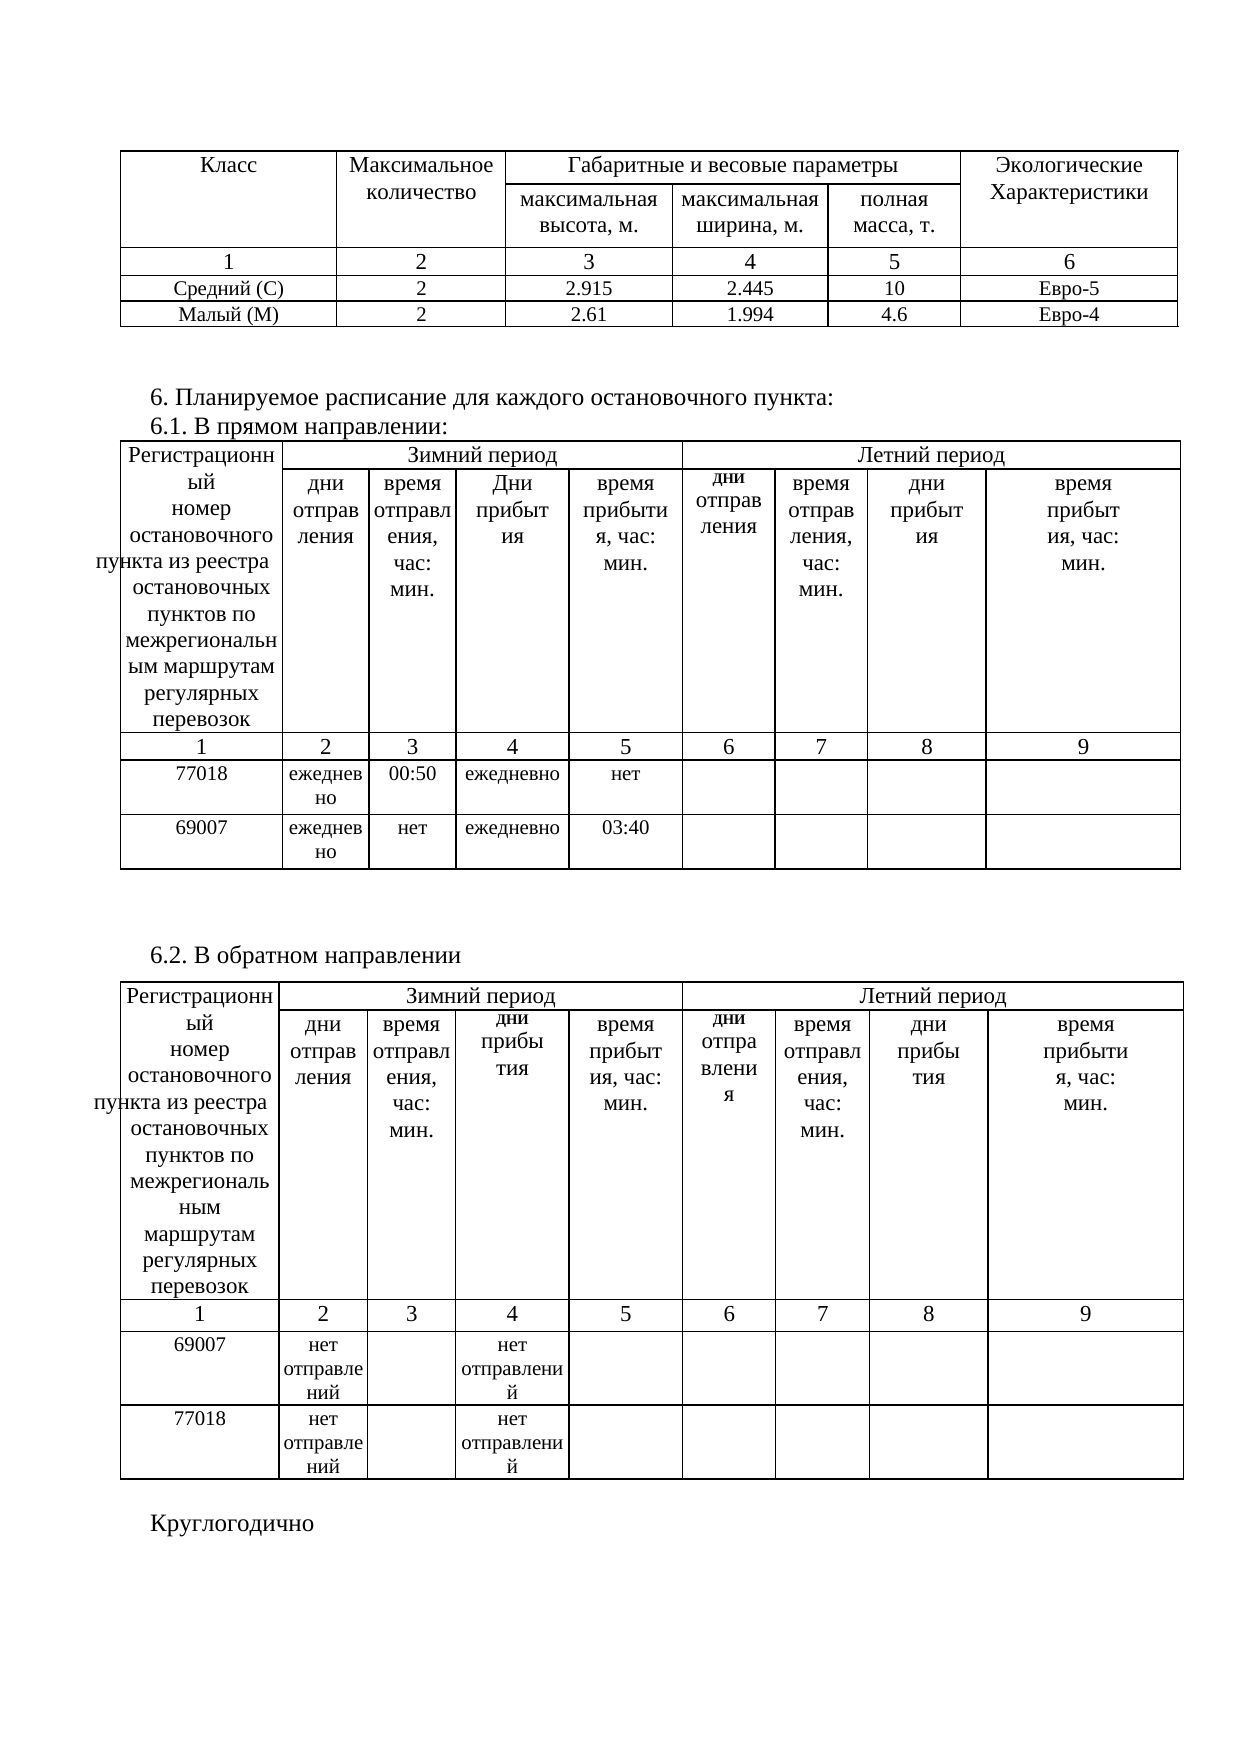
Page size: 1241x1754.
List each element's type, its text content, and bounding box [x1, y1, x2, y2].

table_cell 1 [121, 733, 282, 759]
table_header Летний период [683, 983, 1183, 1009]
table_cell [870, 1406, 987, 1478]
table_cell 4 [457, 733, 568, 759]
table_cell 4 [456, 1300, 568, 1331]
table_cell Дни прибыт ия [457, 470, 568, 731]
table_header Зимний период [283, 442, 682, 468]
table_cell ДНИ отпра влени я [683, 1011, 775, 1299]
table_cell 2 [283, 733, 368, 759]
table_cell дни прибы тия [870, 1011, 987, 1299]
table_cell 9 [987, 733, 1180, 759]
table_cell нет отправлений [280, 1332, 367, 1404]
table_header Максимальное количество [337, 152, 505, 247]
table_cell [868, 815, 985, 868]
table_cell нет отправлений [280, 1406, 367, 1478]
table_header Летний период [683, 442, 1180, 468]
table_cell 69007 [121, 815, 282, 868]
table_cell 6 [683, 1300, 775, 1331]
table_cell ДНИ прибы тия [456, 1011, 568, 1299]
table_cell Евро-4 [961, 302, 1177, 326]
table_cell дни прибыт ия [868, 470, 985, 731]
table_cell [776, 1332, 869, 1404]
table_cell 2.915 [506, 276, 672, 300]
table_cell 00:50 [370, 761, 455, 814]
table_cell [570, 1332, 682, 1404]
table_cell 2 [337, 302, 505, 326]
table_cell 1 [121, 1300, 278, 1331]
table_cell [776, 1406, 869, 1478]
table_cell 10 [829, 276, 960, 300]
table_cell 69007 [121, 1332, 278, 1404]
table_header Регистрационный номер остановочного пункта из реестра остановочных пунктов по межрегиональным маршрутам регулярных перевозок [121, 983, 278, 1299]
table_cell нет отправлений [456, 1332, 568, 1404]
table_cell полная масса, т. [829, 185, 960, 247]
table_cell [989, 1406, 1183, 1478]
table_cell 5 [570, 733, 682, 759]
table_cell [368, 1406, 455, 1478]
table_cell [683, 761, 774, 814]
table_cell 8 [870, 1300, 987, 1331]
table_header Зимний период [280, 983, 682, 1009]
table_cell [776, 815, 867, 868]
table_cell Средний (С) [121, 276, 336, 300]
table_cell 1 [121, 248, 336, 274]
table_cell 7 [776, 733, 867, 759]
table_header Экологические Характеристики [961, 152, 1177, 247]
table_cell время отправл ения, час: мин. [776, 1011, 869, 1299]
table_cell 6 [683, 733, 774, 759]
table_cell [683, 1332, 775, 1404]
table_cell 2 [337, 276, 505, 300]
table_cell 5 [570, 1300, 682, 1331]
table_cell ДНИ отправ ления [683, 470, 774, 731]
table_cell время прибыт ия, час: мин. [987, 470, 1180, 731]
table_cell 77018 [121, 761, 282, 814]
table_header Габаритные и весовые параметры [506, 152, 960, 183]
table_cell [868, 761, 985, 814]
table_cell [683, 1406, 775, 1478]
table_cell нет [570, 761, 682, 814]
text 6.1. В прямом направлении: [150, 411, 1090, 440]
table_cell 77018 [121, 1406, 278, 1478]
table_cell 5 [829, 248, 960, 274]
table_cell нет [370, 815, 455, 868]
text 6.2. В обратном направлении [150, 940, 1090, 968]
table_cell время прибыти я, час: мин. [570, 470, 682, 731]
table_cell 7 [776, 1300, 869, 1331]
table_cell Евро-5 [961, 276, 1177, 300]
table_header Класс [121, 152, 336, 247]
table_cell ежедневно [457, 815, 568, 868]
table_cell 03:40 [570, 815, 682, 868]
text 6. Планируемое расписание для каждого остановочного пункта: [150, 382, 1090, 411]
table_cell дни отправ ления [283, 470, 368, 731]
table_cell [989, 1332, 1183, 1404]
table_cell ежедневно [283, 815, 368, 868]
table_cell 9 [989, 1300, 1183, 1331]
table_cell время прибыти я, час: мин. [989, 1011, 1183, 1299]
table_cell максимальная высота, м. [506, 185, 672, 247]
table_cell [776, 761, 867, 814]
table_cell дни отправ ления [280, 1011, 367, 1299]
table_cell 2.61 [506, 302, 672, 326]
table_cell 2 [280, 1300, 367, 1331]
table_cell время отправл ения, час: мин. [368, 1011, 455, 1299]
table_cell [870, 1332, 987, 1404]
table_cell 3 [506, 248, 672, 274]
table_cell 3 [370, 733, 455, 759]
table_cell время отправ ления, час: мин. [776, 470, 867, 731]
text Круглогодично [150, 1508, 1090, 1537]
table_cell [368, 1332, 455, 1404]
table_cell 4 [673, 248, 827, 274]
table_cell ежедневно [457, 761, 568, 814]
table_header Регистрационный номер остановочного пункта из реестра остановочных пунктов по межрегиональным маршрутам регулярных перевозок [121, 442, 282, 731]
table_cell 6 [961, 248, 1177, 274]
table_cell 2.445 [673, 276, 827, 300]
table_cell время прибыт ия, час: мин. [570, 1011, 682, 1299]
table_cell 2 [337, 248, 505, 274]
table_cell нет отправлений [456, 1406, 568, 1478]
table_cell максимальная ширина, м. [673, 185, 827, 247]
table_cell [987, 761, 1180, 814]
table_cell ежедневно [283, 761, 368, 814]
table_cell 1.994 [673, 302, 827, 326]
table_cell [683, 815, 774, 868]
table_cell 3 [368, 1300, 455, 1331]
table_cell время отправл ения, час: мин. [370, 470, 455, 731]
table_cell Малый (М) [121, 302, 336, 326]
table_cell 8 [868, 733, 985, 759]
table_cell [987, 815, 1180, 868]
table_cell [570, 1406, 682, 1478]
table_cell 4.6 [829, 302, 960, 326]
